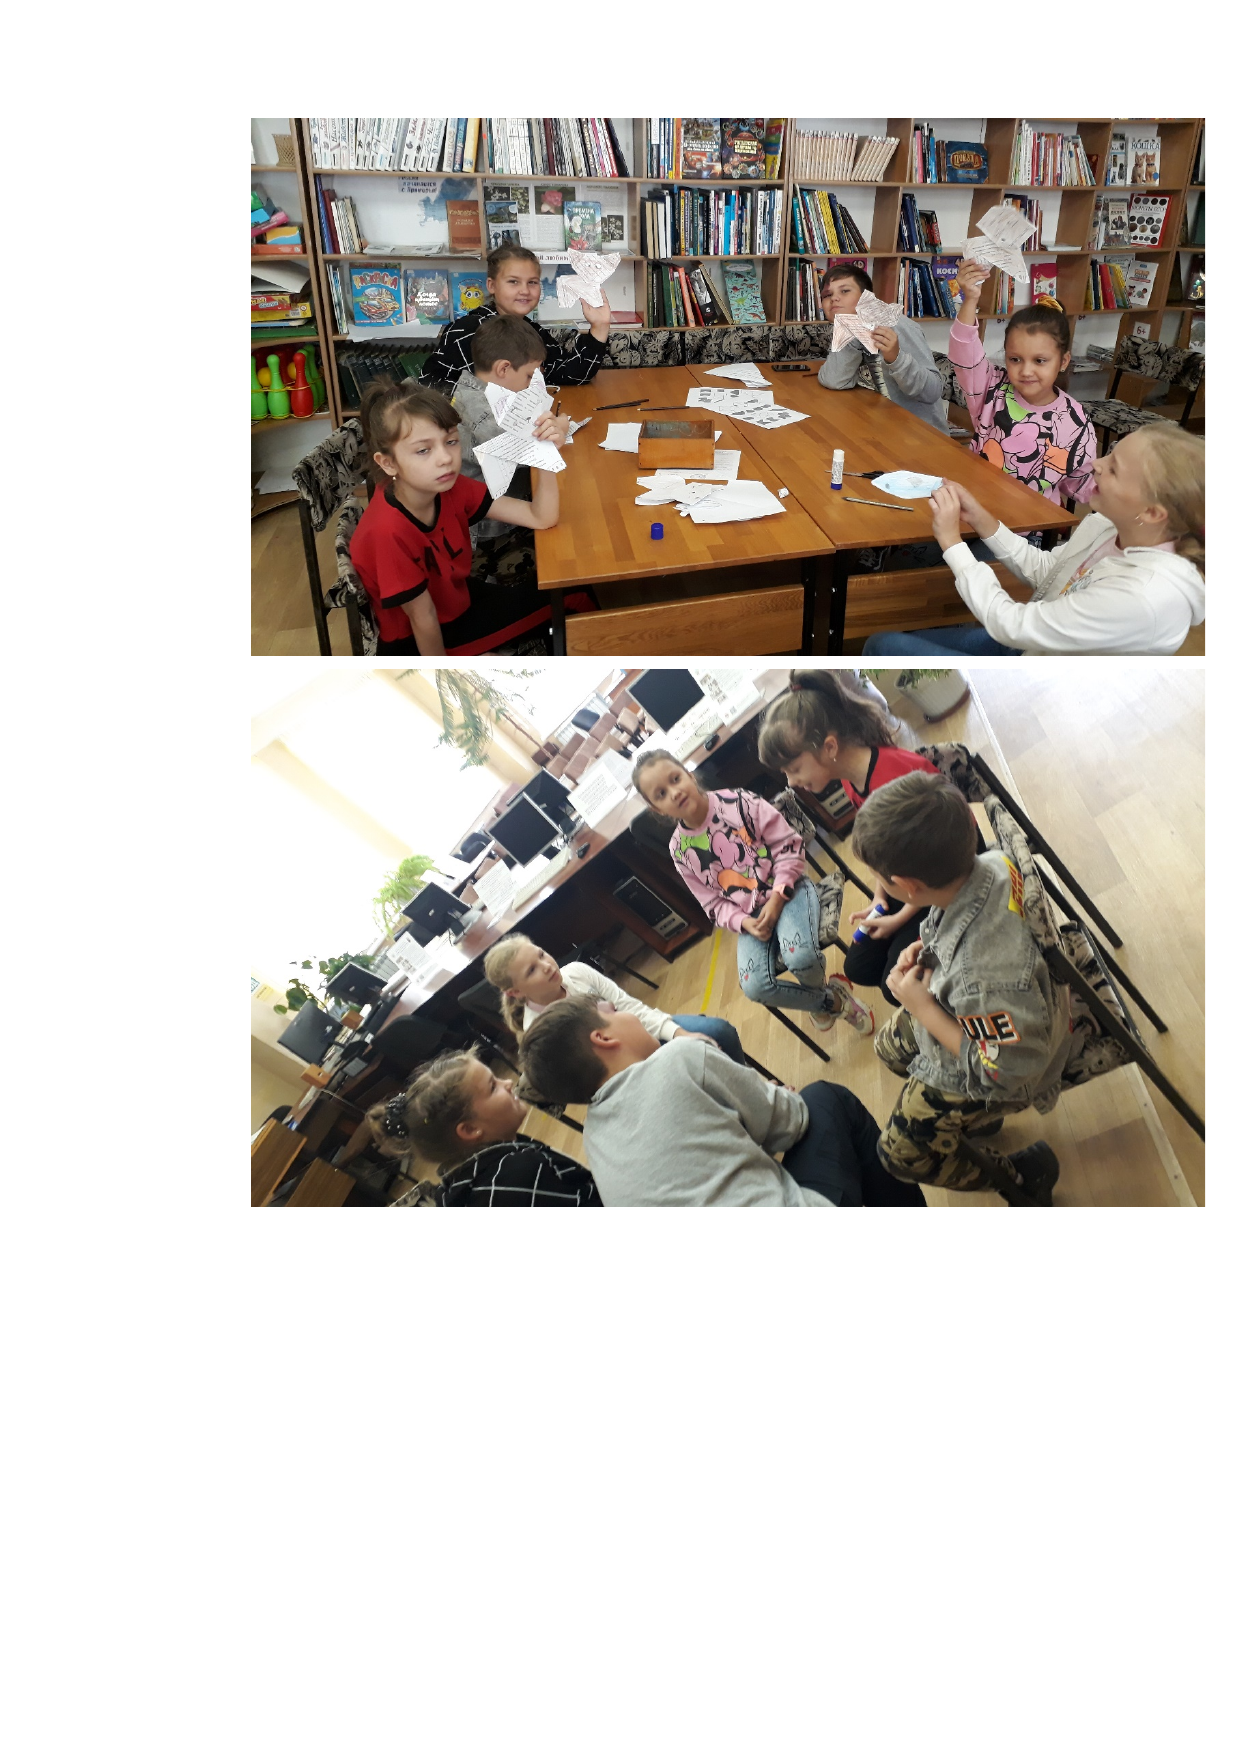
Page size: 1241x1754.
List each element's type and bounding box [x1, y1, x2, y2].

picture [251, 118, 1205, 656]
picture [251, 669, 1205, 1207]
